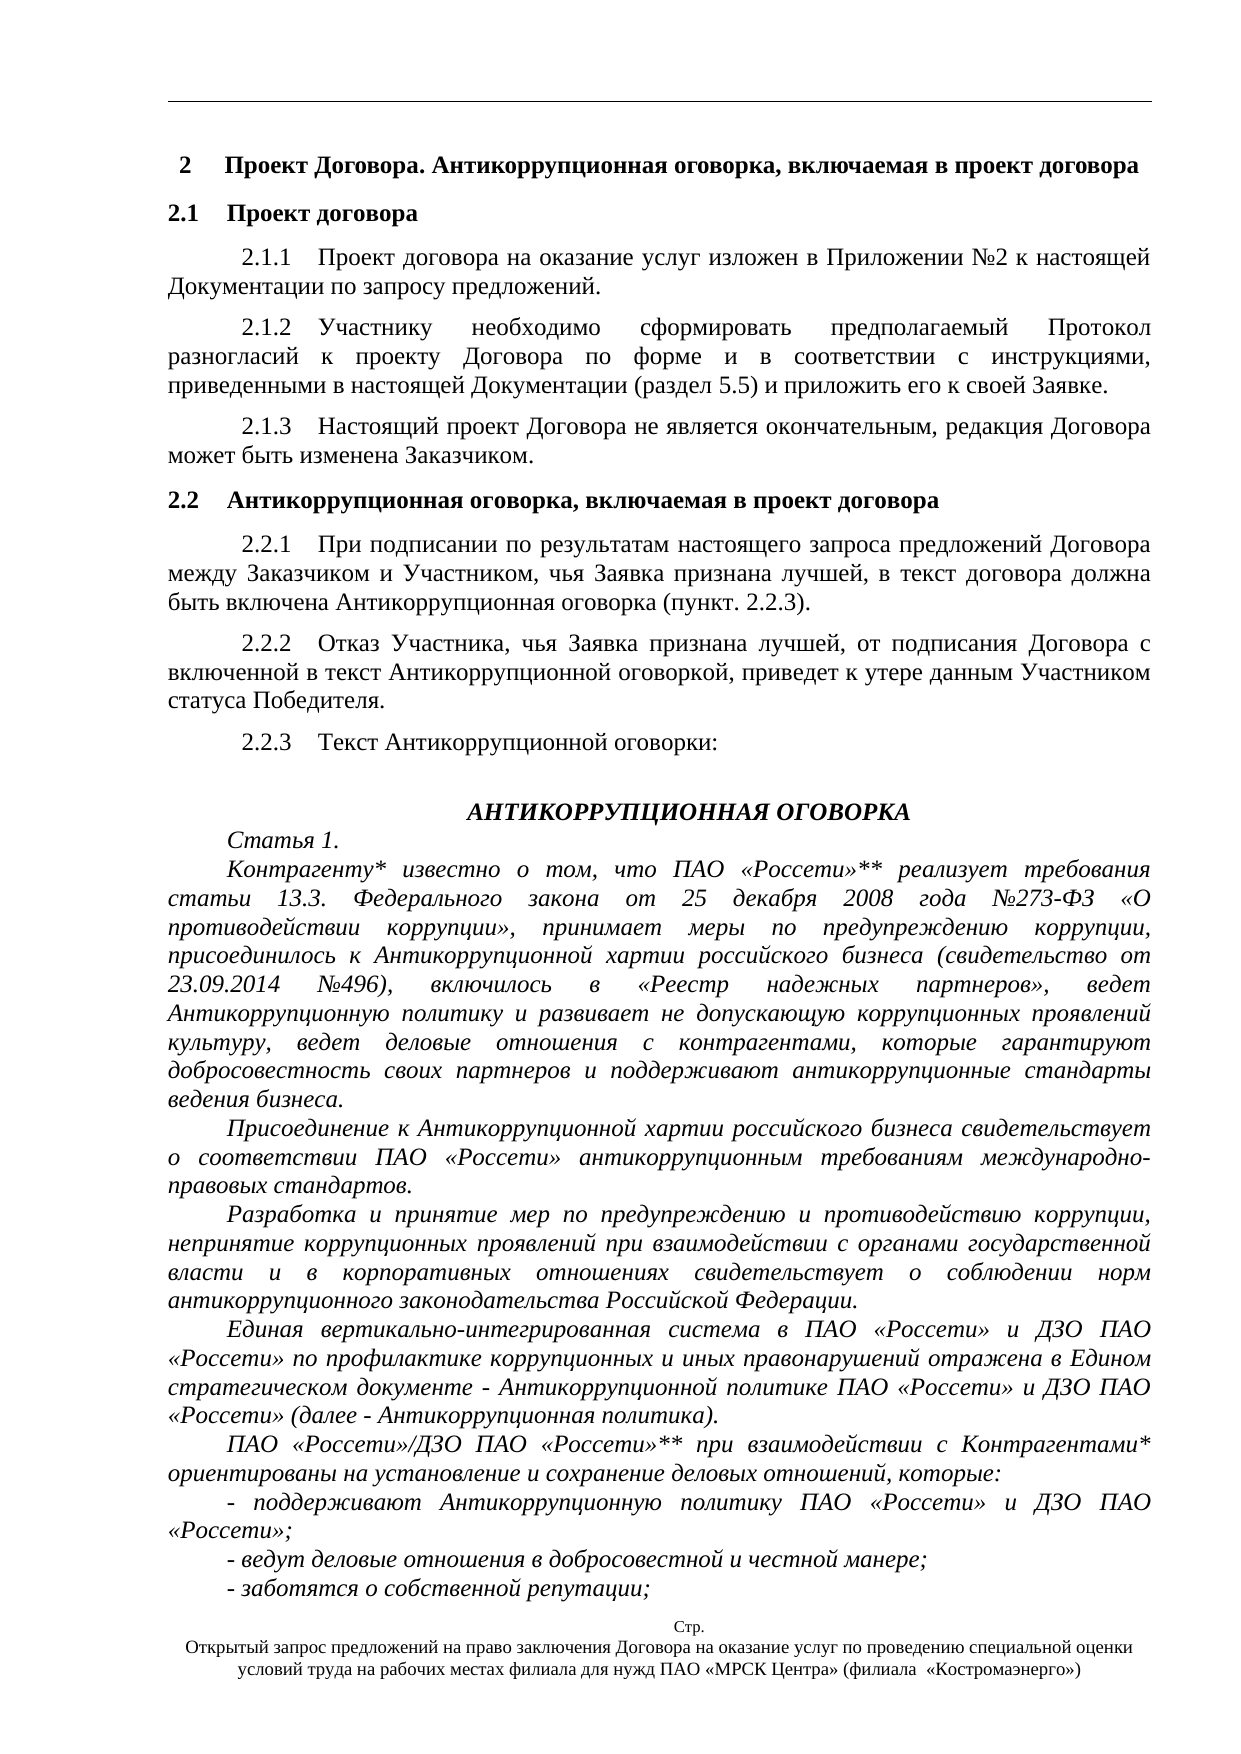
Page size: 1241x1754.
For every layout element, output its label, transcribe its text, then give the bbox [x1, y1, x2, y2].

text АНТИКОРРУПЦИОННАЯ ОГОВОРКА [168, 797, 1152, 826]
text - заботятся о собственной репутации; [168, 1573, 1152, 1602]
text - поддерживают Антикоррупционную политику ПАО «Россети» и ДЗО ПАО «Россети»; [168, 1487, 1152, 1544]
subtitle Отказ Участника, чья Заявка признана лучшей, от подписания Договора с включенной в текст Антикоррупционной оговоркой, приведет к утере данным Участником статуса Победителя. [168, 628, 1152, 714]
subtitle Проект Договора. Антикоррупционная оговорка, включаемая в проект договора [166, 150, 1152, 179]
subtitle Проект договора на оказание услуг изложен в Приложении №2 к настоящей Документации по запросу предложений. [168, 242, 1152, 300]
text Единая вертикально-интегрированная система в ПАО «Россети» и ДЗО ПАО «Россети» по профилактике коррупционных и иных правонарушений отражена в Едином стратегическом документе - Антикоррупционной политике ПАО «Россети» и ДЗО ПАО «Россети» (далее - Антикоррупционная политика). [168, 1314, 1152, 1429]
subtitle Настоящий проект Договора не является окончательным, редакция Договора может быть изменена Заказчиком. [168, 411, 1152, 468]
subtitle Антикоррупционная оговорка, включаемая в проект договора [168, 485, 1152, 514]
subtitle Проект договора [168, 198, 1152, 227]
subtitle Текст Антикоррупционной оговорки: [168, 727, 1152, 756]
text Присоединение к Антикоррупционной хартии российского бизнеса свидетельствует о соответствии ПАО «Россети» антикоррупционным требованиям международно-правовых стандартов. [168, 1113, 1152, 1199]
text Контрагенту* известно о том, что ПАО «Россети»** реализует требования статьи 13.3. Федерального закона от 25 декабря 2008 года №273-ФЗ «О противодействии коррупции», принимает меры по предупреждению коррупции, присоединилось к Антикоррупционной хартии российского бизнеса (свидетельство от 23.09.2014 №496), включилось в «Реестр надежных партнеров», ведет Антикоррупционную политику и развивает не допускающую коррупционных проявлений культуру, ведет деловые отношения с контрагентами, которые гарантируют добросовестность своих партнеров и поддерживают антикоррупционные стандарты ведения бизнеса. [168, 854, 1152, 1113]
text - ведут деловые отношения в добросовестной и честной манере; [168, 1544, 1152, 1573]
text ПАО «Россети»/ДЗО ПАО «Россети»** при взаимодействии с Контрагентами* ориентированы на установление и сохранение деловых отношений, которые: [168, 1429, 1152, 1487]
subtitle Участнику необходимо сформировать предполагаемый Протокол разногласий к проекту Договора по форме и в соответствии с инструкциями, приведенными в настоящей Документации (раздел 5.5) и приложить его к своей Заявке. [168, 312, 1152, 398]
text Разработка и принятие мер по предупреждению и противодействию коррупции, непринятие коррупционных проявлений при взаимодействии с органами государственной власти и в корпоративных отношениях свидетельствует о соблюдении норм антикоррупционного законодательства Российской Федерации. [168, 1199, 1152, 1314]
subtitle При подписании по результатам настоящего запроса предложений Договора между Заказчиком и Участником, чья Заявка признана лучшей, в текст договора должна быть включена Антикоррупционная оговорка (пункт. 2.2.3). [168, 529, 1152, 616]
text Статья 1. [168, 826, 1152, 854]
